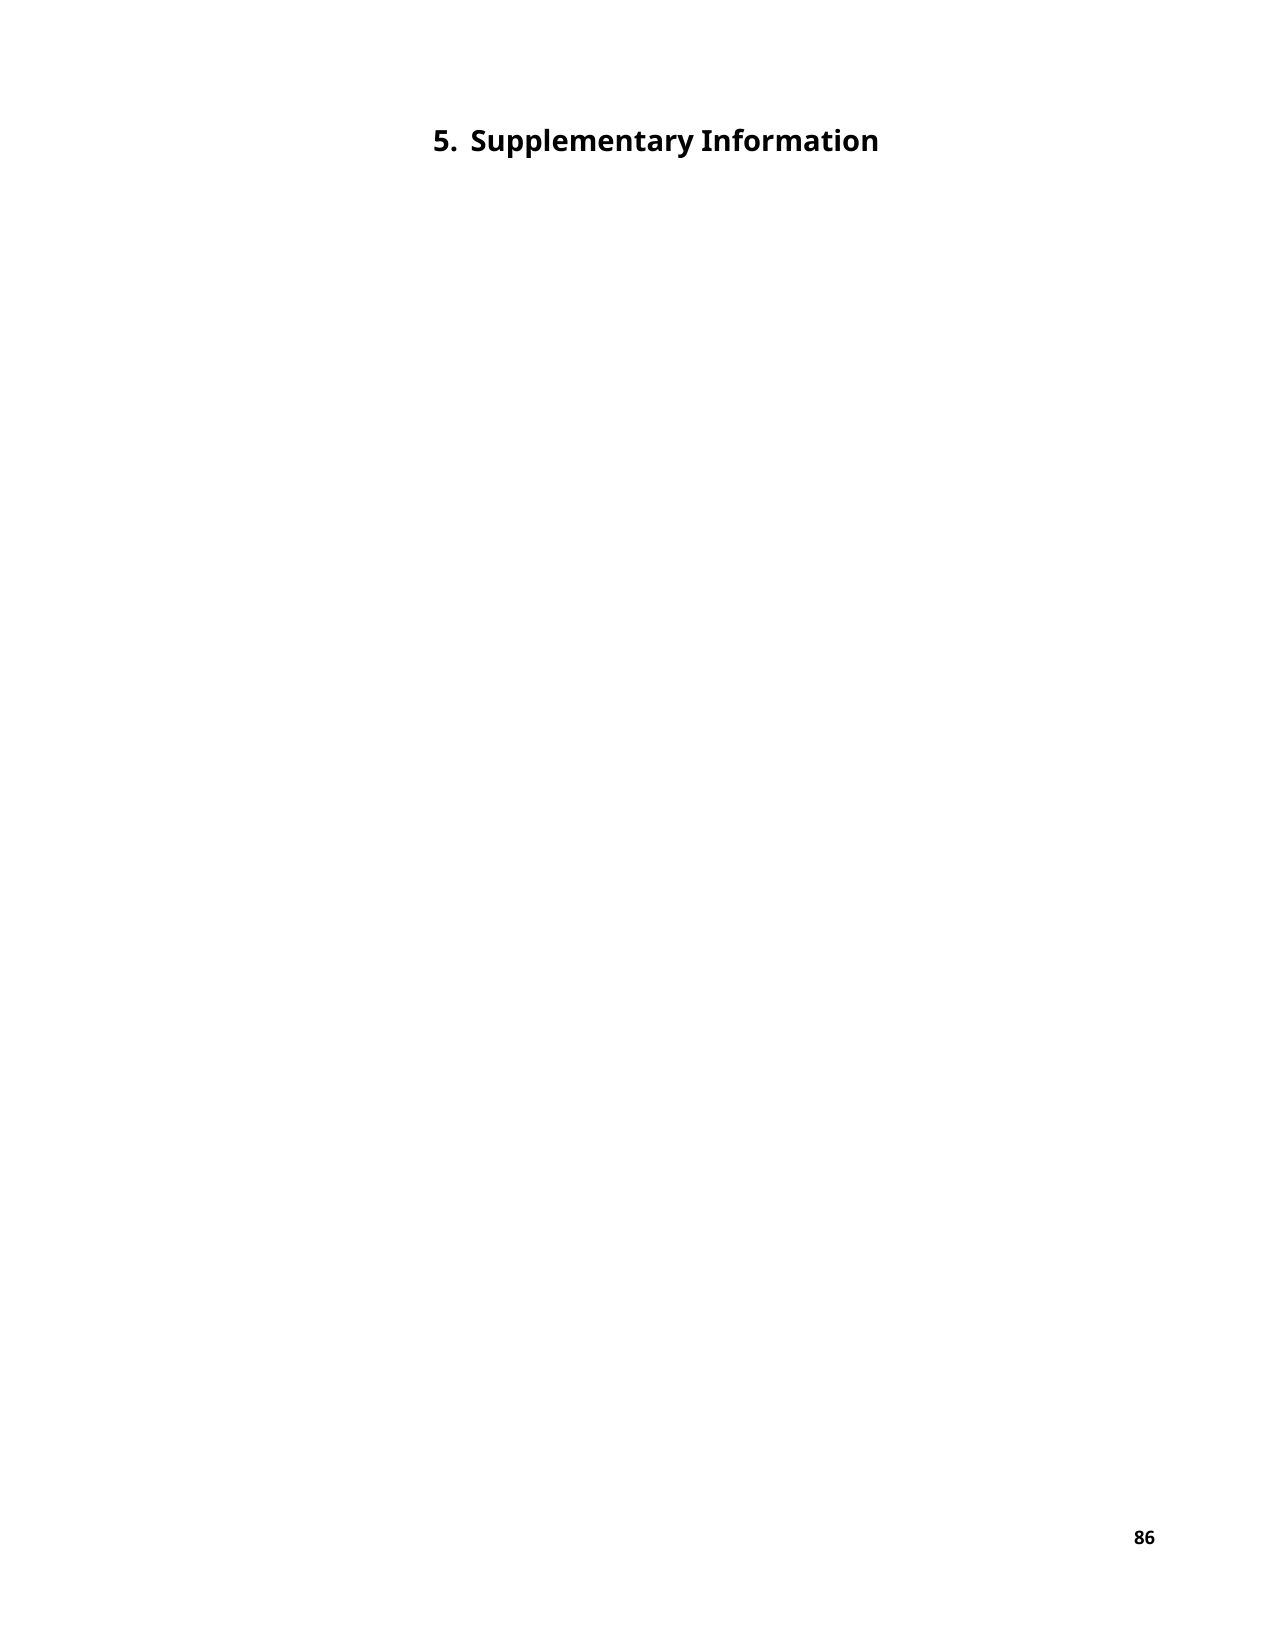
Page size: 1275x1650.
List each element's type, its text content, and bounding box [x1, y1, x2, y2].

subtitle Supplementary Information [157, 120, 1155, 160]
